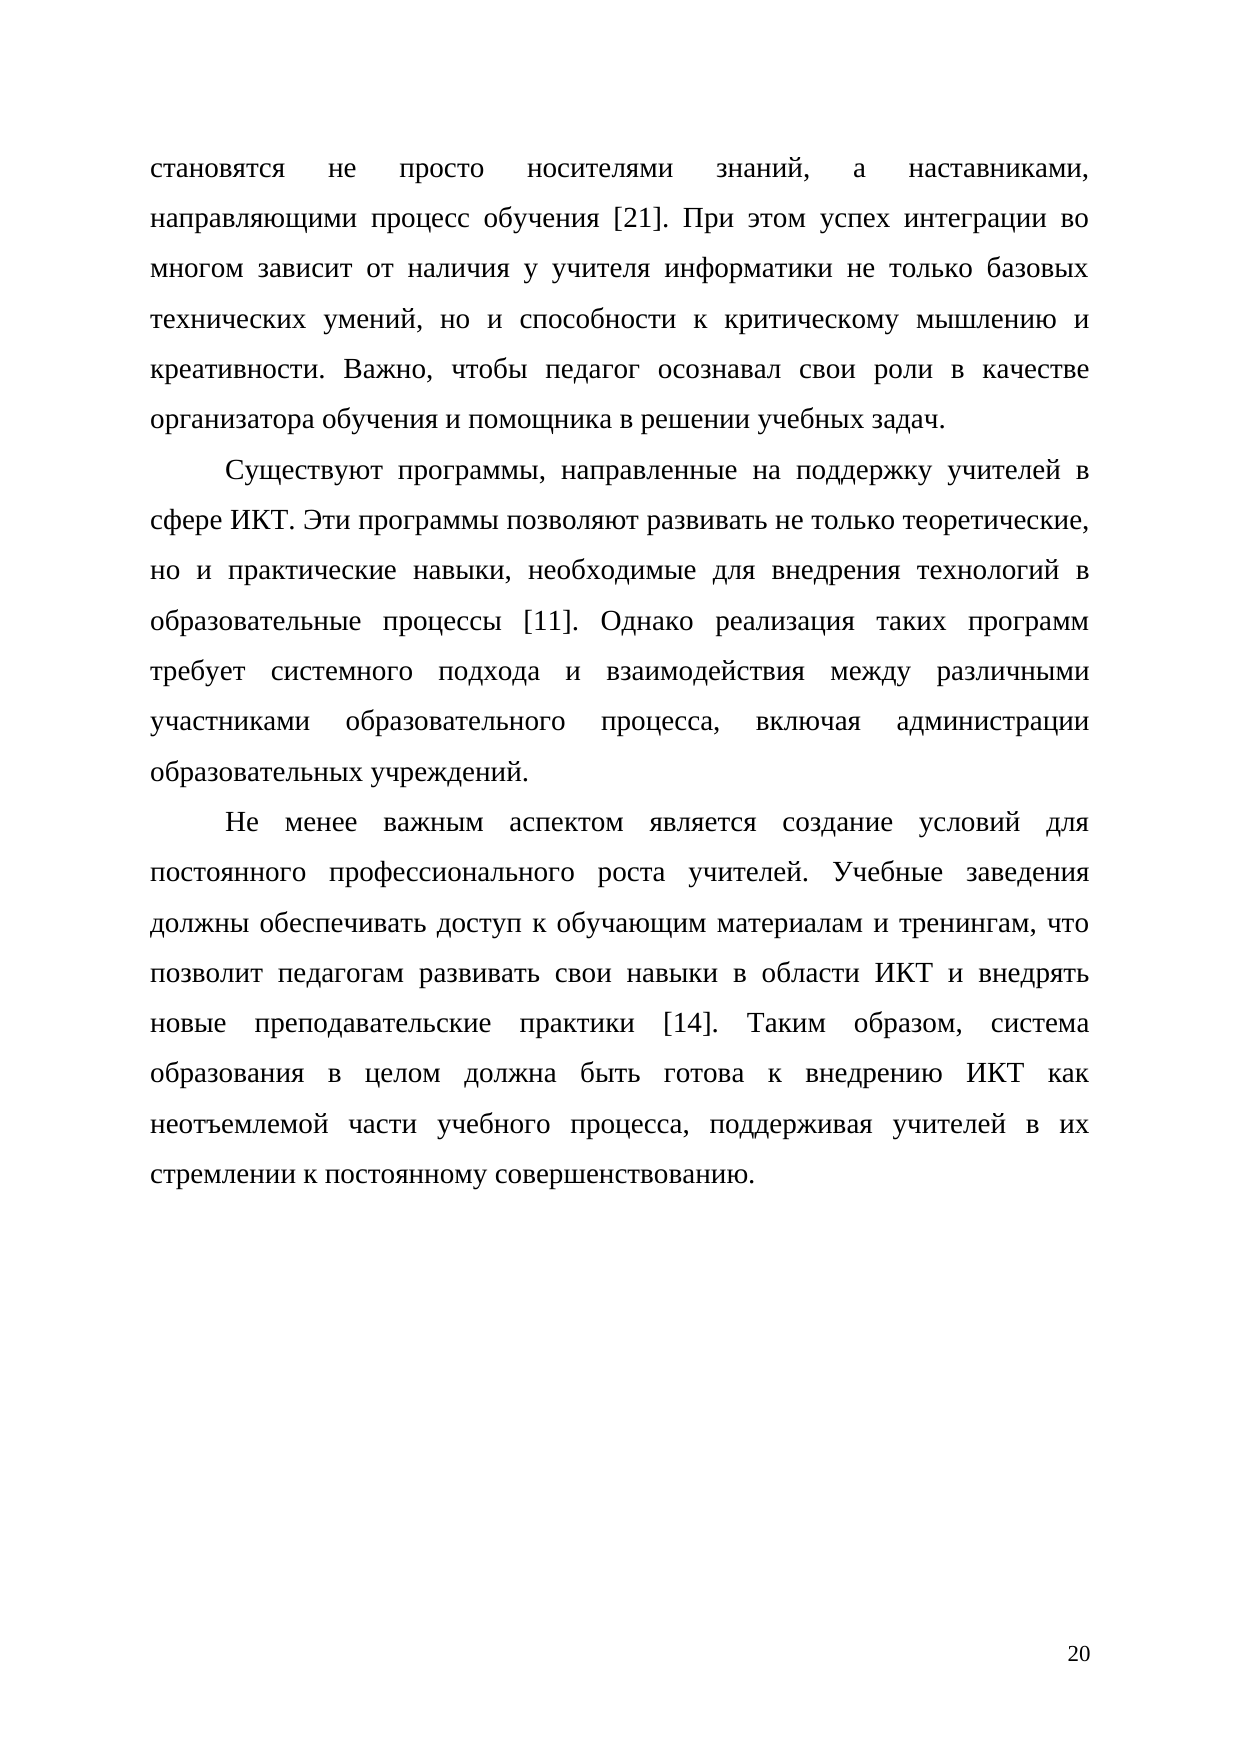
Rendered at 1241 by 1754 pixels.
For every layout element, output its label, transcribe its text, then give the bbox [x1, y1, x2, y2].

text Не менее важным аспектом является создание условий для постоянного профессионального роста учителей. Учебные заведения должны обеспечивать доступ к обучающим материалам и тренингам, что позволит педагогам развивать свои навыки в области ИКТ и внедрять новые преподавательские практики [14]. Таким образом, система образования в целом должна быть готова к внедрению ИКТ как неотъемлемой части учебного процесса, поддерживая учителей в их стремлении к постоянному совершенствованию. [150, 804, 1090, 1190]
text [150, 150, 1090, 435]
text Существуют программы, направленные на поддержку учителей в сфере ИКТ. Эти программы позволяют развивать не только теоретические, но и практические навыки, необходимые для внедрения технологий в образовательные процессы [11]. Однако реализация таких программ требует системного подхода и взаимодействия между различными участниками образовательного процесса, включая администрации образовательных учреждений. [150, 452, 1090, 787]
